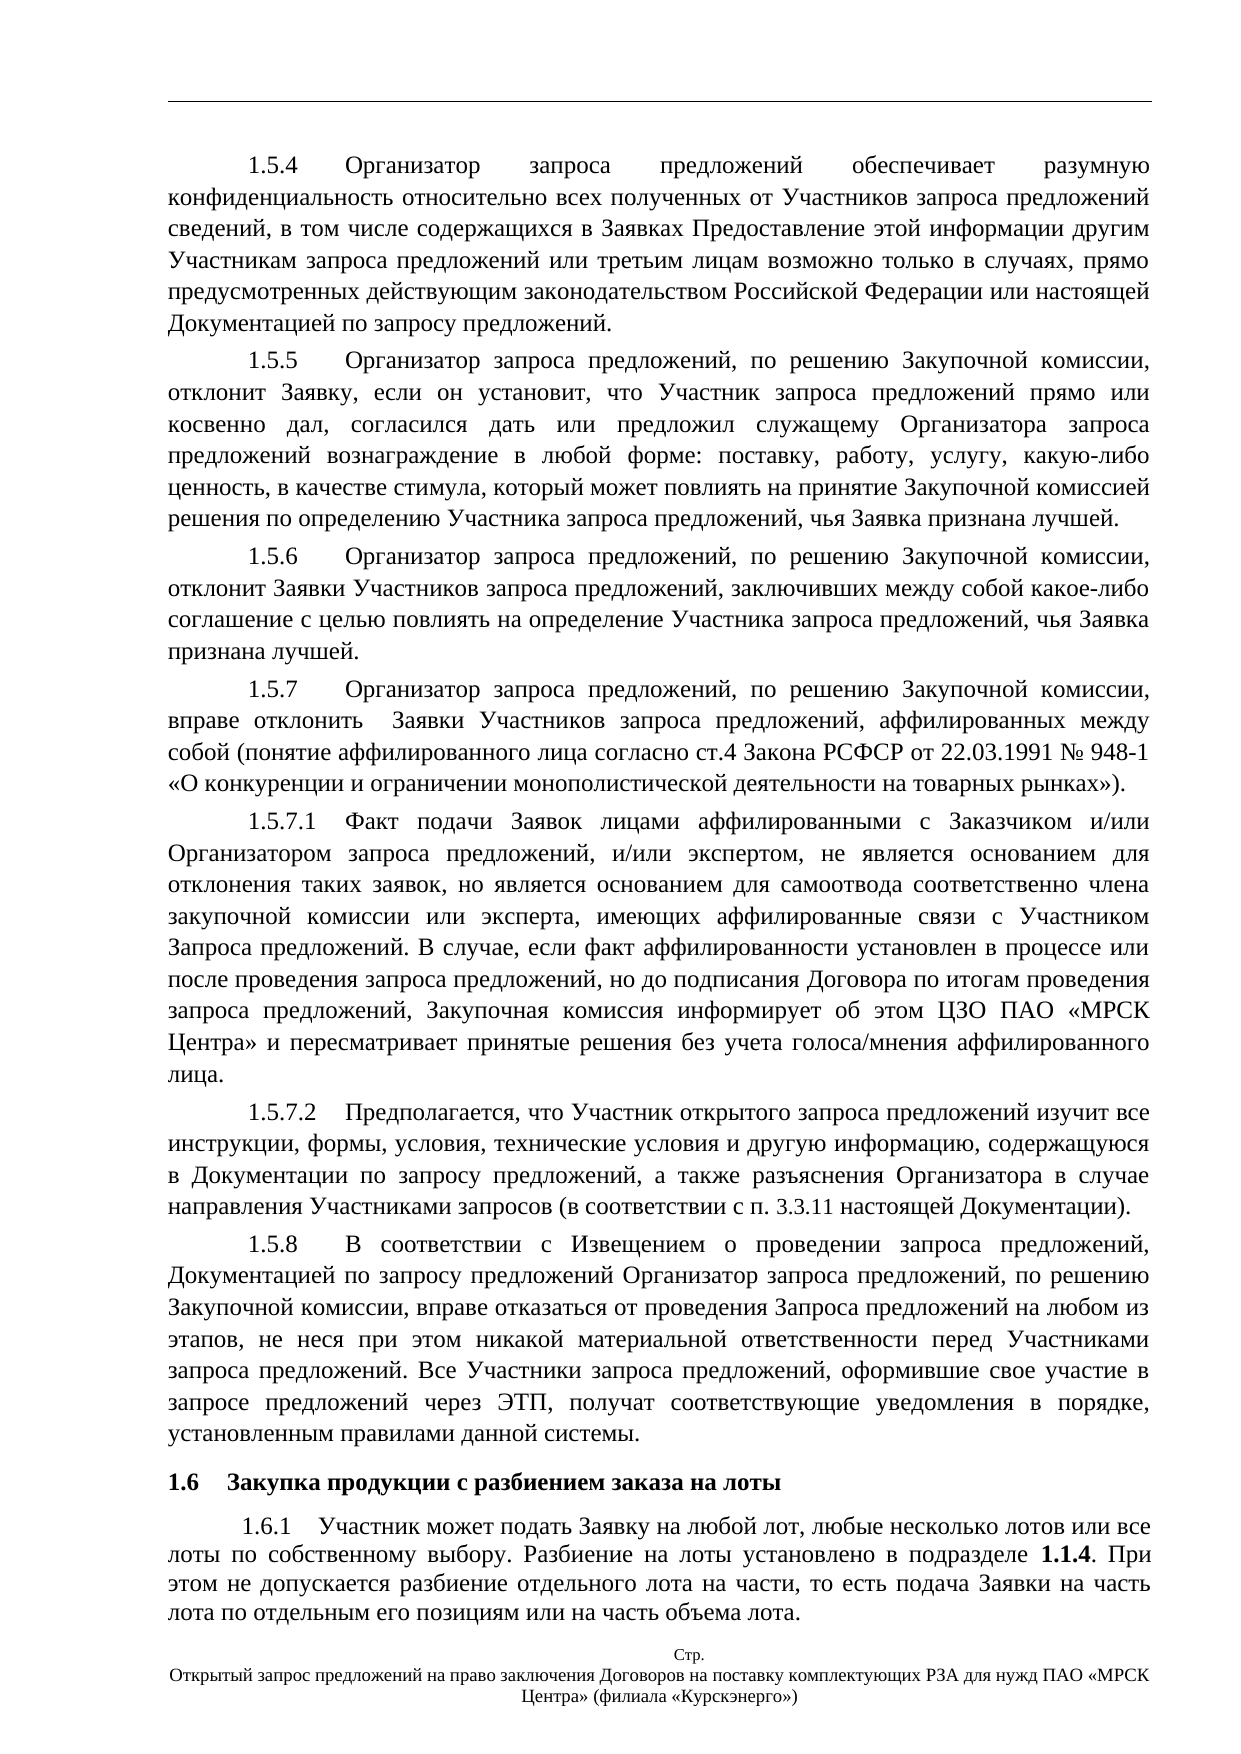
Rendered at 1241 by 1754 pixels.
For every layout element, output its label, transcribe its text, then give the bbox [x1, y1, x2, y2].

list Факт подачи Заявок лицами аффилированными с Заказчиком и/или Организатором запроса предложений, и/или экспертом, не является основанием для отклонения таких заявок, но является основанием для самоотвода соответственно члена закупочной комиссии или эксперта, имеющих аффилированные связи с Участником Запроса предложений. В случае, если факт аффилированности установлен в процессе или после проведения запроса предложений, но до подписания Договора по итогам проведения запроса предложений, Закупочная комиссия информирует об этом ЦЗО ПАО «МРСК Центра» и пересматривает принятые решения без учета голоса/мнения аффилированного лица. [168, 806, 1150, 1087]
list В соответствии с Извещением о проведении запроса предложений, Документацией по запросу предложений Организатор запроса предложений, по решению Закупочной комиссии, вправе отказаться от проведения Запроса предложений на любом из этапов, не неся при этом никакой материальной ответственности перед Участниками запроса предложений. Все Участники запроса предложений, оформившие свое участие в запросе предложений через ЭТП, получат соответствующие уведомления в порядке, установленным правилами данной системы. [168, 1229, 1150, 1447]
list Организатор запроса предложений, по решению Закупочной комиссии, отклонит Заявки Участников запроса предложений, заключивших между собой какое-либо соглашение с целью повлиять на определение Участника запроса предложений, чья Заявка признана лучшей. [168, 541, 1150, 665]
subtitle Участник может подать Заявку на любой лот, любые несколько лотов или все лоты по собственному выбору. Разбиение на лоты установлено в подразделе 1.1.4. При этом не допускается разбиение отдельного лота на части, то есть подача Заявки на часть лота по отдельным его позициям или на часть объема лота. [168, 1511, 1152, 1626]
list Организатор запроса предложений, по решению Закупочной комиссии, вправе отклонить Заявки Участников запроса предложений, аффилированных между собой (понятие аффилированного лица согласно ст.4 Закона РСФСР от 22.03.1991 № 948-1 «О конкуренции и ограничении монополистической деятельности на товарных рынках»). [168, 674, 1150, 797]
list Организатор запроса предложений обеспечивает разумную конфиденциальность относительно всех полученных от Участников запроса предложений сведений, в том числе содержащихся в Заявках Предоставление этой информации другим Участникам запроса предложений или третьим лицам возможно только в случаях, прямо предусмотренных действующим законодательством Российской Федерации или настоящей Документацией по запросу предложений. [168, 150, 1150, 337]
list Предполагается, что Участник открытого запроса предложений изучит все инструкции, формы, условия, технические условия и другую информацию, содержащуюся в Документации по запросу предложений, а также разъяснения Организатора в случае направления Участниками запросов (в соответствии с п. 3.3.11 настоящей Документации). [168, 1097, 1150, 1220]
subtitle Закупка продукции с разбиением заказа на лоты [168, 1467, 1152, 1495]
list Организатор запроса предложений, по решению Закупочной комиссии, отклонит Заявку, если он установит, что Участник запроса предложений прямо или косвенно дал, согласился дать или предложил служащему Организатора запроса предложений вознаграждение в любой форме: поставку, работу, услугу, какую-либо ценность, в качестве стимула, который может повлиять на принятие Закупочной комиссией решения по определению Участника запроса предложений, чья Заявка признана лучшей. [168, 346, 1150, 532]
